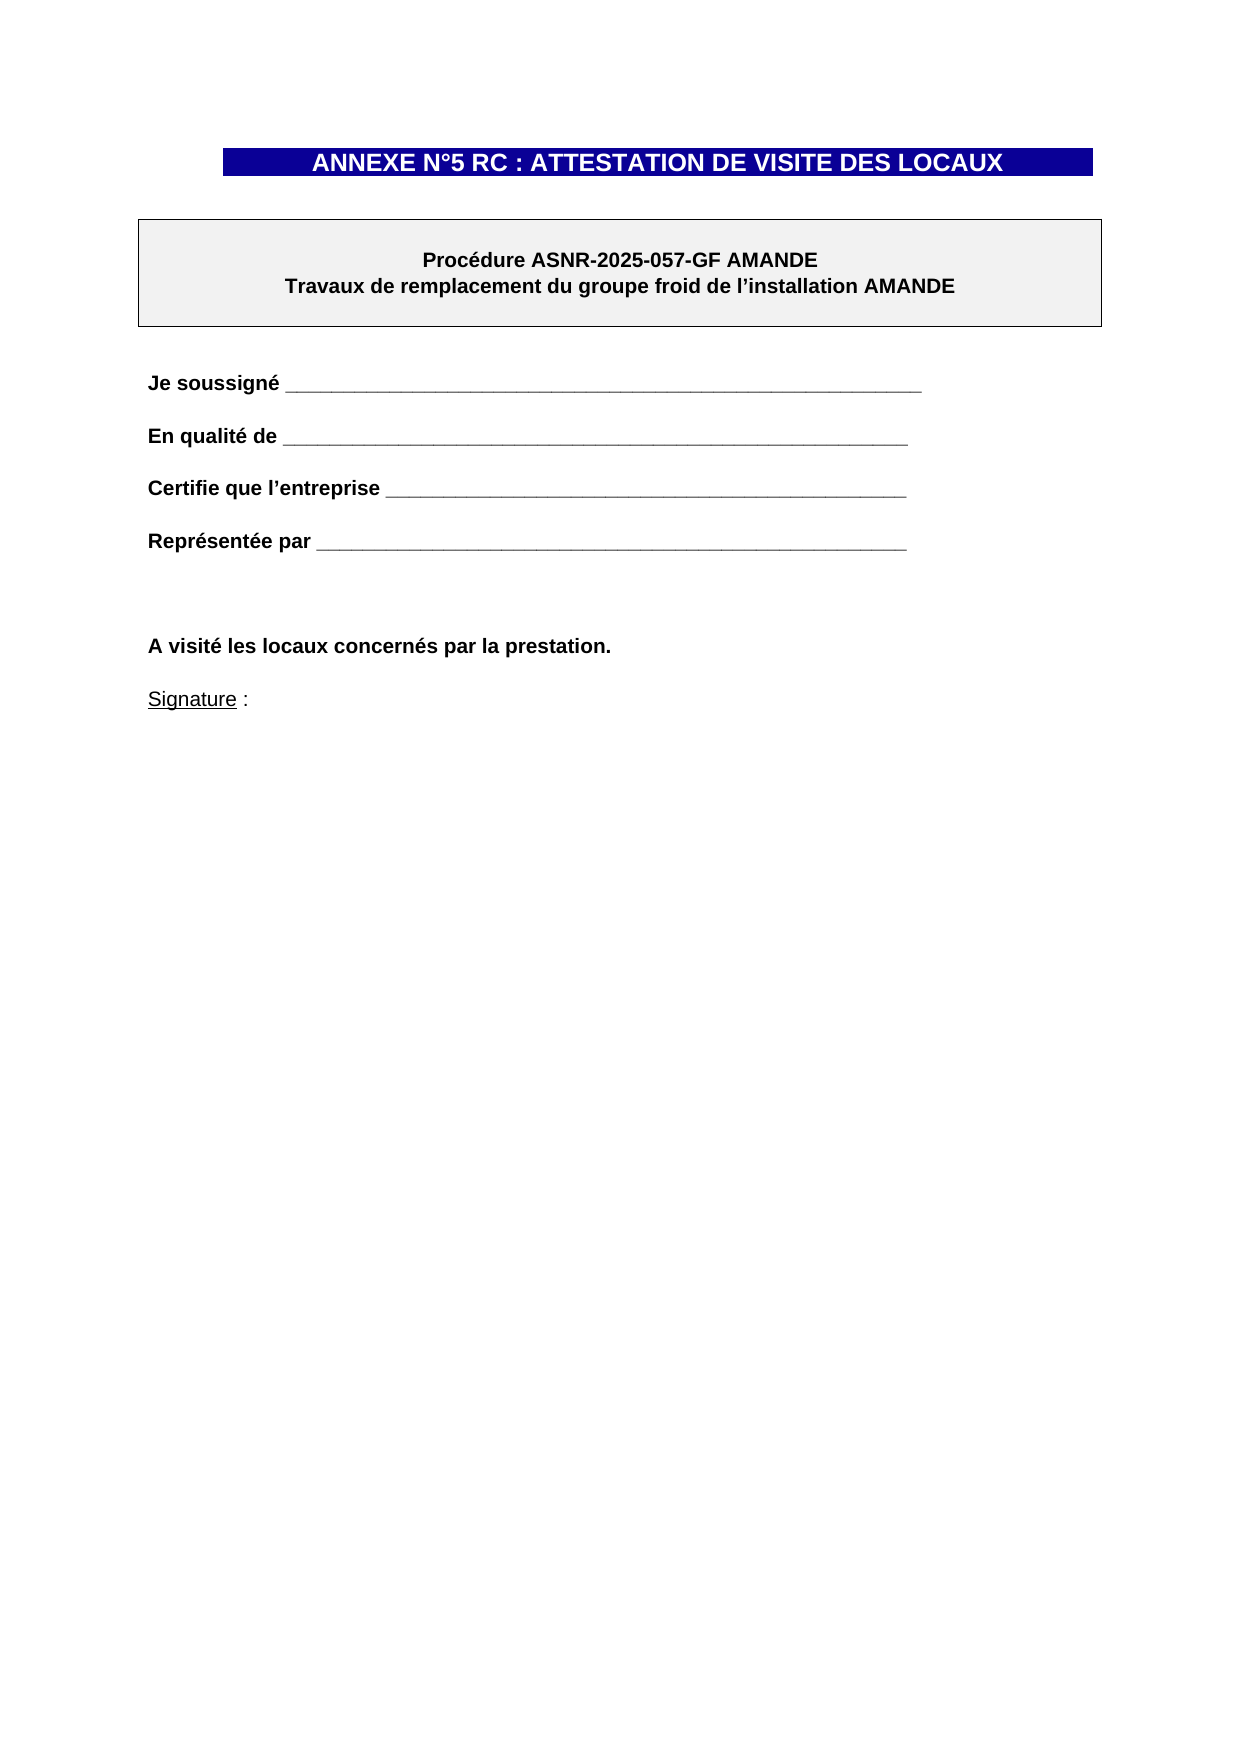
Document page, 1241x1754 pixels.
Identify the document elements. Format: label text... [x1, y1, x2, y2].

text Certifie que l’entreprise _____________________________________________ [148, 476, 1093, 500]
text Je soussigné _______________________________________________________ [148, 371, 1093, 395]
text Procédure ASNR-2025-057-GF AMANDE [139, 245, 1101, 271]
subtitle ANNEXE N°5 RC : ATTESTATION DE VISITE DES LOCAUX [223, 148, 1093, 176]
text Travaux de remplacement du groupe froid de l’installation AMANDE [139, 271, 1101, 296]
text En qualité de ______________________________________________________ [148, 423, 1093, 447]
text Signature : [148, 687, 1093, 711]
text Représentée par ___________________________________________________ [148, 529, 1093, 553]
text A visité les locaux concernés par la prestation. [148, 634, 1093, 658]
